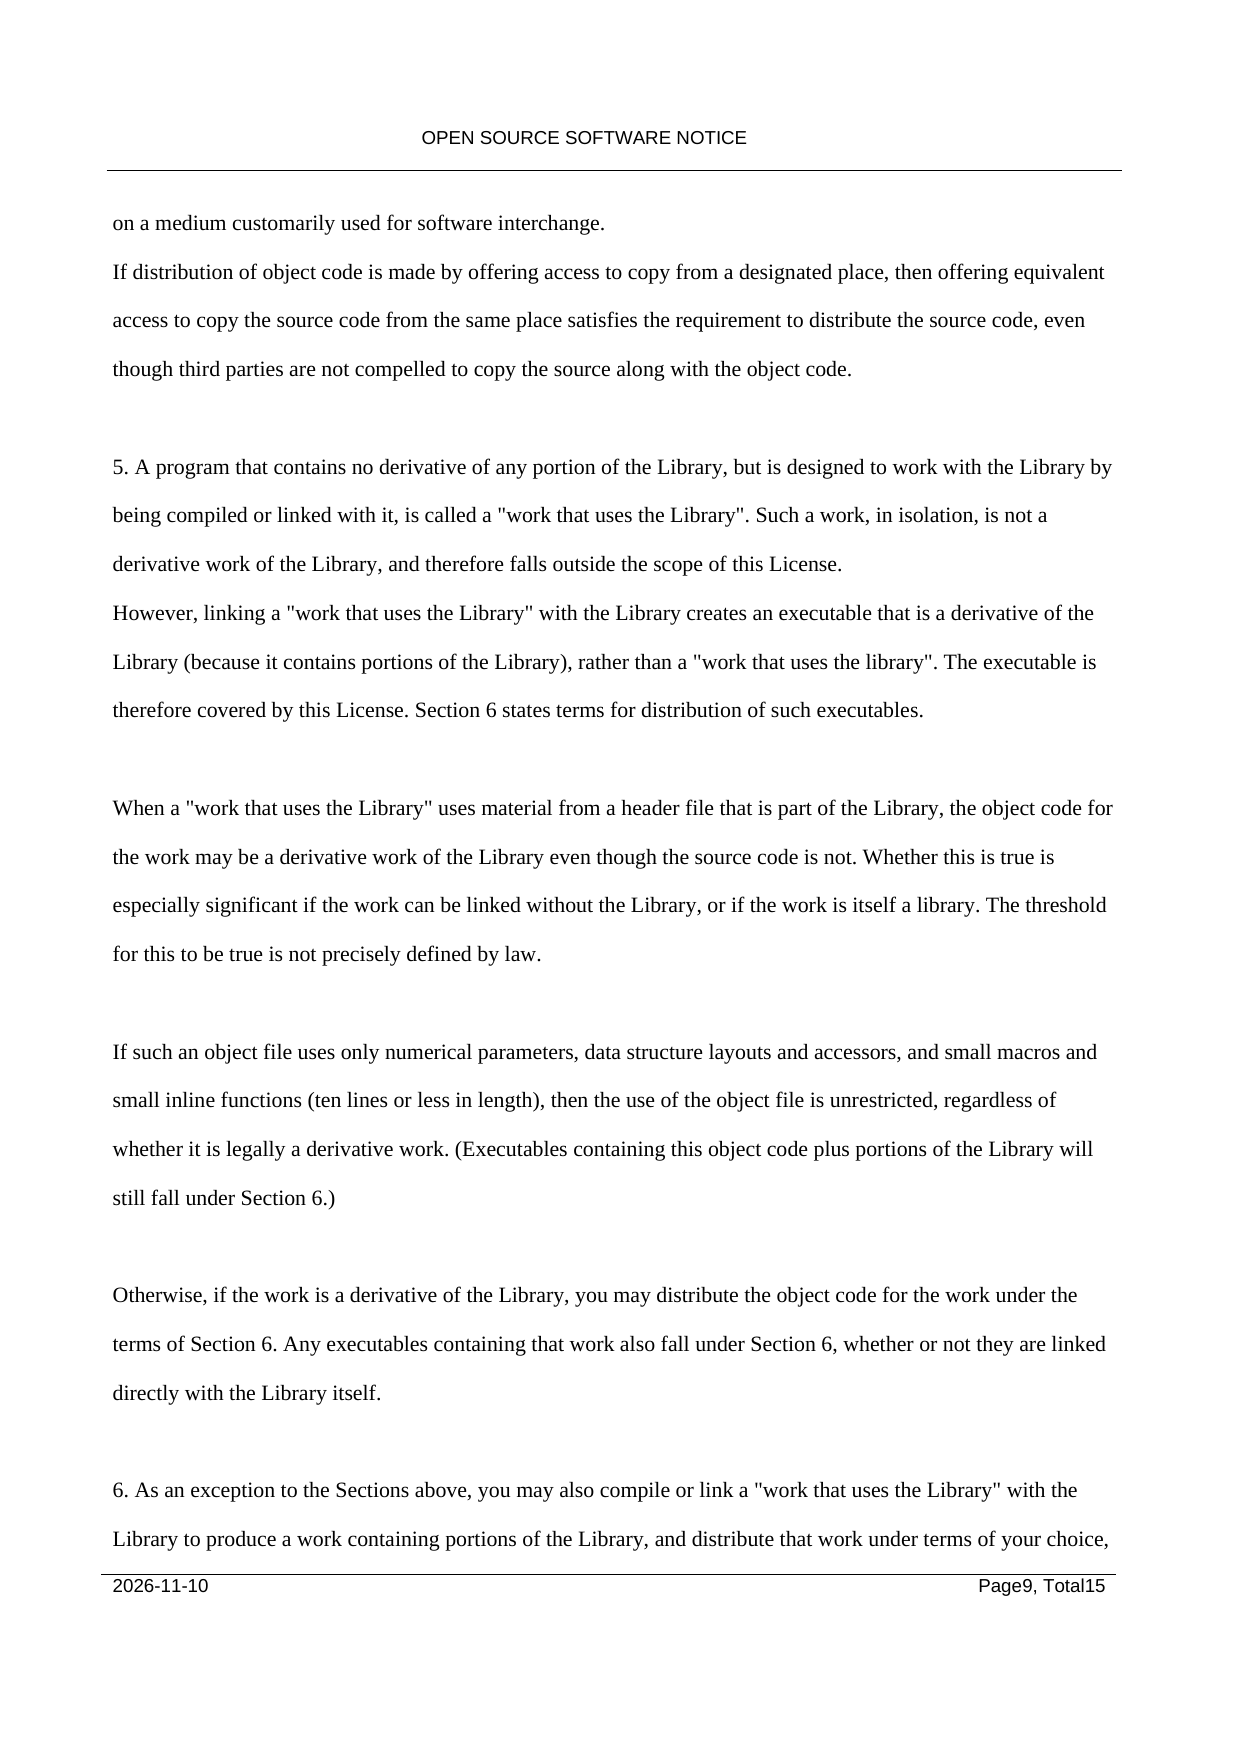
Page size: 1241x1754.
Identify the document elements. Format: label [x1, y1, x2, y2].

text [112, 206, 1128, 1555]
